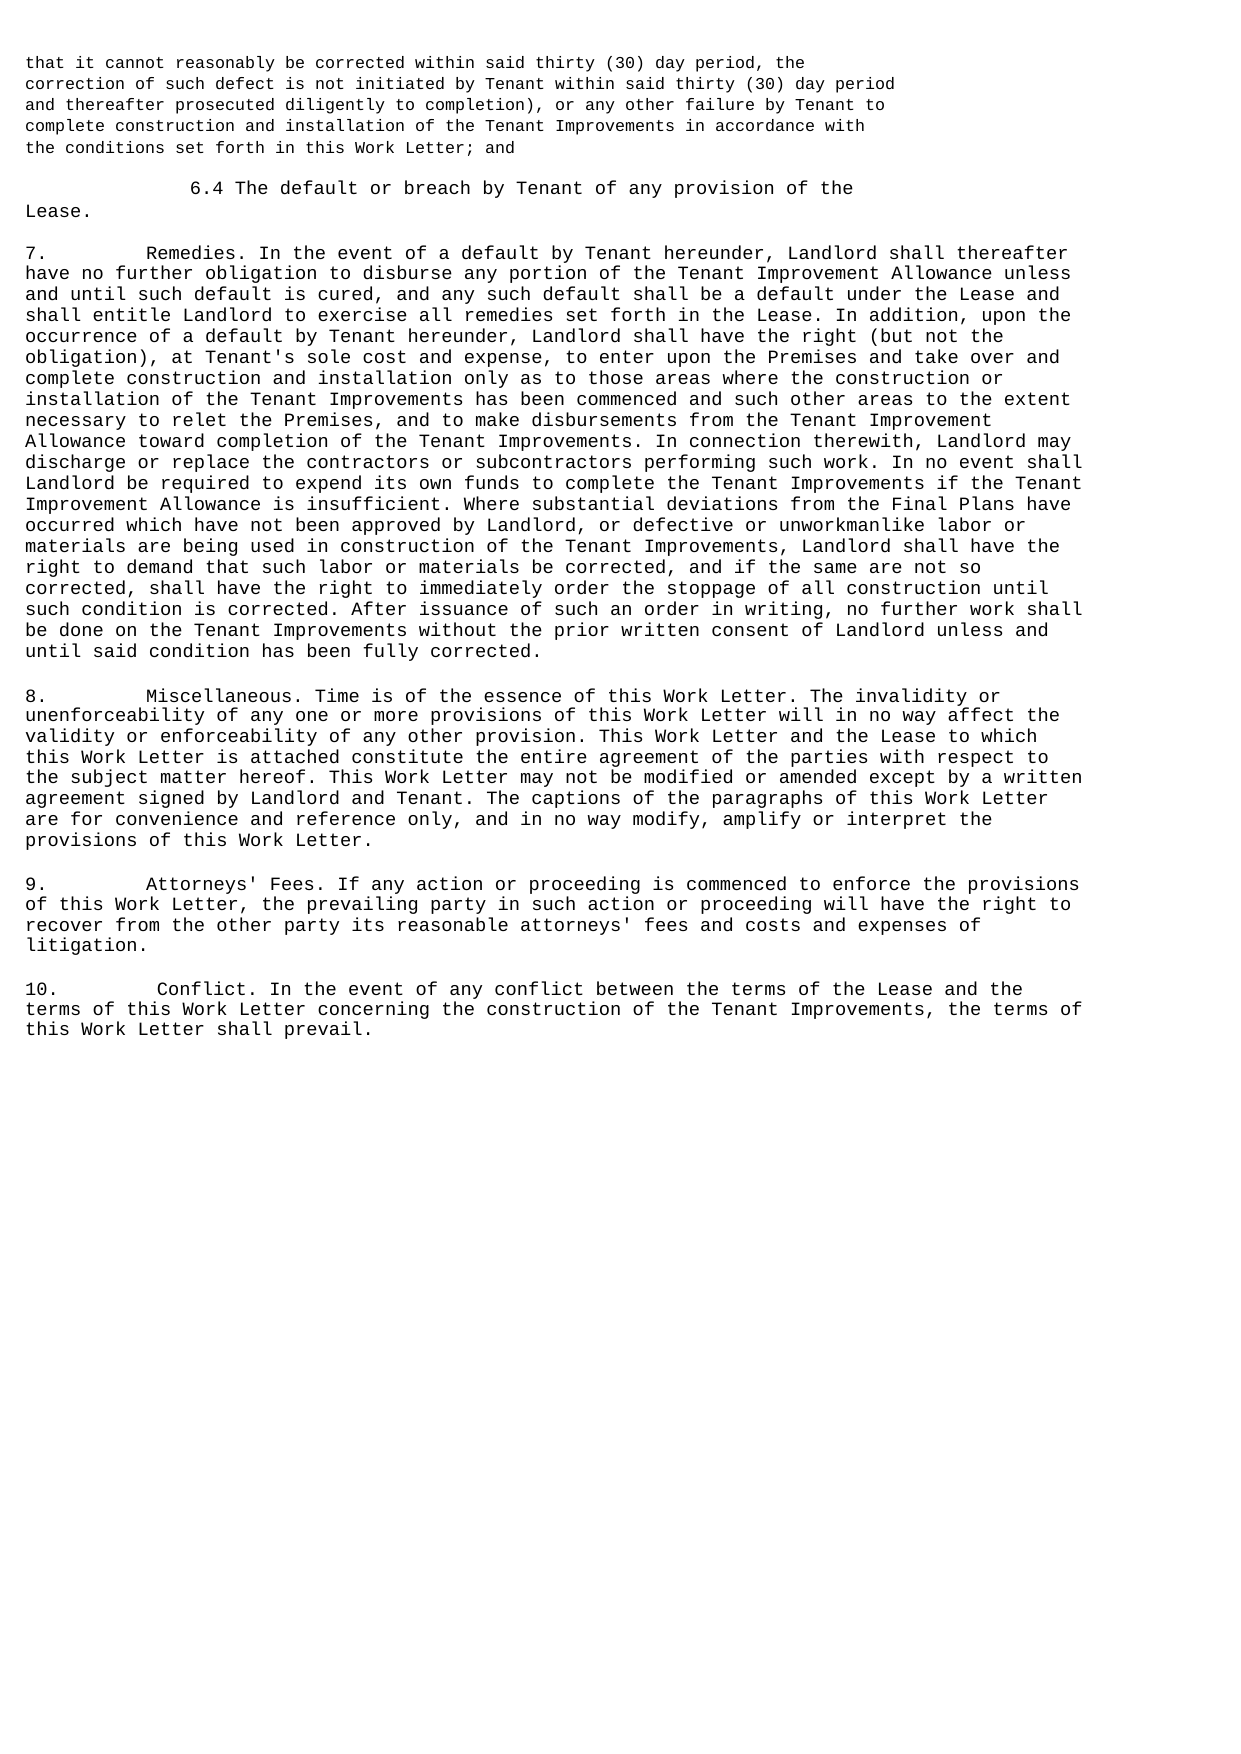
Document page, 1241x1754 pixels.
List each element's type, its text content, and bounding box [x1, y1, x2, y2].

text that it cannot reasonably be corrected within said thirty (30) day period, the correction of such defect is not initiated by Tenant within said thirty (30) day period and thereafter prosecuted diligently to completion), or any other failure by Tenant to complete construction and installation of the Tenant Improvements in accordance with the conditions set forth in this Work Letter; and [25, 54, 905, 158]
list Remedies. In the event of a default by Tenant hereunder, Landlord shall thereafter have no further obligation to disburse any portion of the Tenant Improvement Allowance unless and until such default is cured, and any such default shall be a default under the Lease and shall entitle Landlord to exercise all remedies set forth in the Lease. In addition, upon the occurrence of a default by Tenant hereunder, Landlord shall have the right (but not the obligation), at Tenant's sole cost and expense, to enter upon the Premises and take over and complete construction and installation only as to those areas where the construction or installation of the Tenant Improvements has been commenced and such other areas to the extent necessary to relet the Premises, and to make disbursements from the Tenant Improvement Allowance toward completion of the Tenant Improvements. In connection therewith, Landlord may discharge or replace the contractors or subcontractors performing such work. In no event shall Landlord be required to expend its own funds to complete the Tenant Improvements if the Tenant Improvement Allowance is insufficient. Where substantial deviations from the Final Plans have occurred which have not been approved by Landlord, or defective or unworkmanlike labor or materials are being used in construction of the Tenant Improvements, Landlord shall have the right to demand that such labor or materials be corrected, and if the same are not so corrected, shall have the right to immediately order the stoppage of all construction until such condition is corrected. After issuance of such an order in writing, no further work shall be done on the Tenant Improvements without the prior written consent of Landlord unless and until said condition has been fully corrected. [25, 243, 1090, 663]
text 6.4 The default or breach by Tenant of any provision of the [189, 179, 1090, 200]
list Conflict. In the event of any conflict between the terms of the Lease and the terms of this Work Letter concerning the construction of the Tenant Improvements, the terms of this Work Letter shall prevail. [25, 979, 1090, 1041]
list Miscellaneous. Time is of the essence of this Work Letter. The invalidity or unenforceability of any one or more provisions of this Work Letter will in no way affect the validity or enforceability of any other provision. This Work Letter and the Lease to which this Work Letter is attached constitute the entire agreement of the parties with respect to the subject matter hereof. This Work Letter may not be modified or amended except by a written agreement signed by Landlord and Tenant. The captions of the paragraphs of this Work Letter are for convenience and reference only, and in no way modify, amplify or interpret the provisions of this Work Letter. [25, 686, 1090, 852]
text Lease. [25, 200, 1090, 221]
list Attorneys' Fees. If any action or proceeding is commenced to enforce the provisions of this Work Letter, the prevailing party in such action or proceeding will have the right to recover from the other party its reasonable attorneys' fees and costs and expenses of litigation. [25, 874, 1090, 957]
